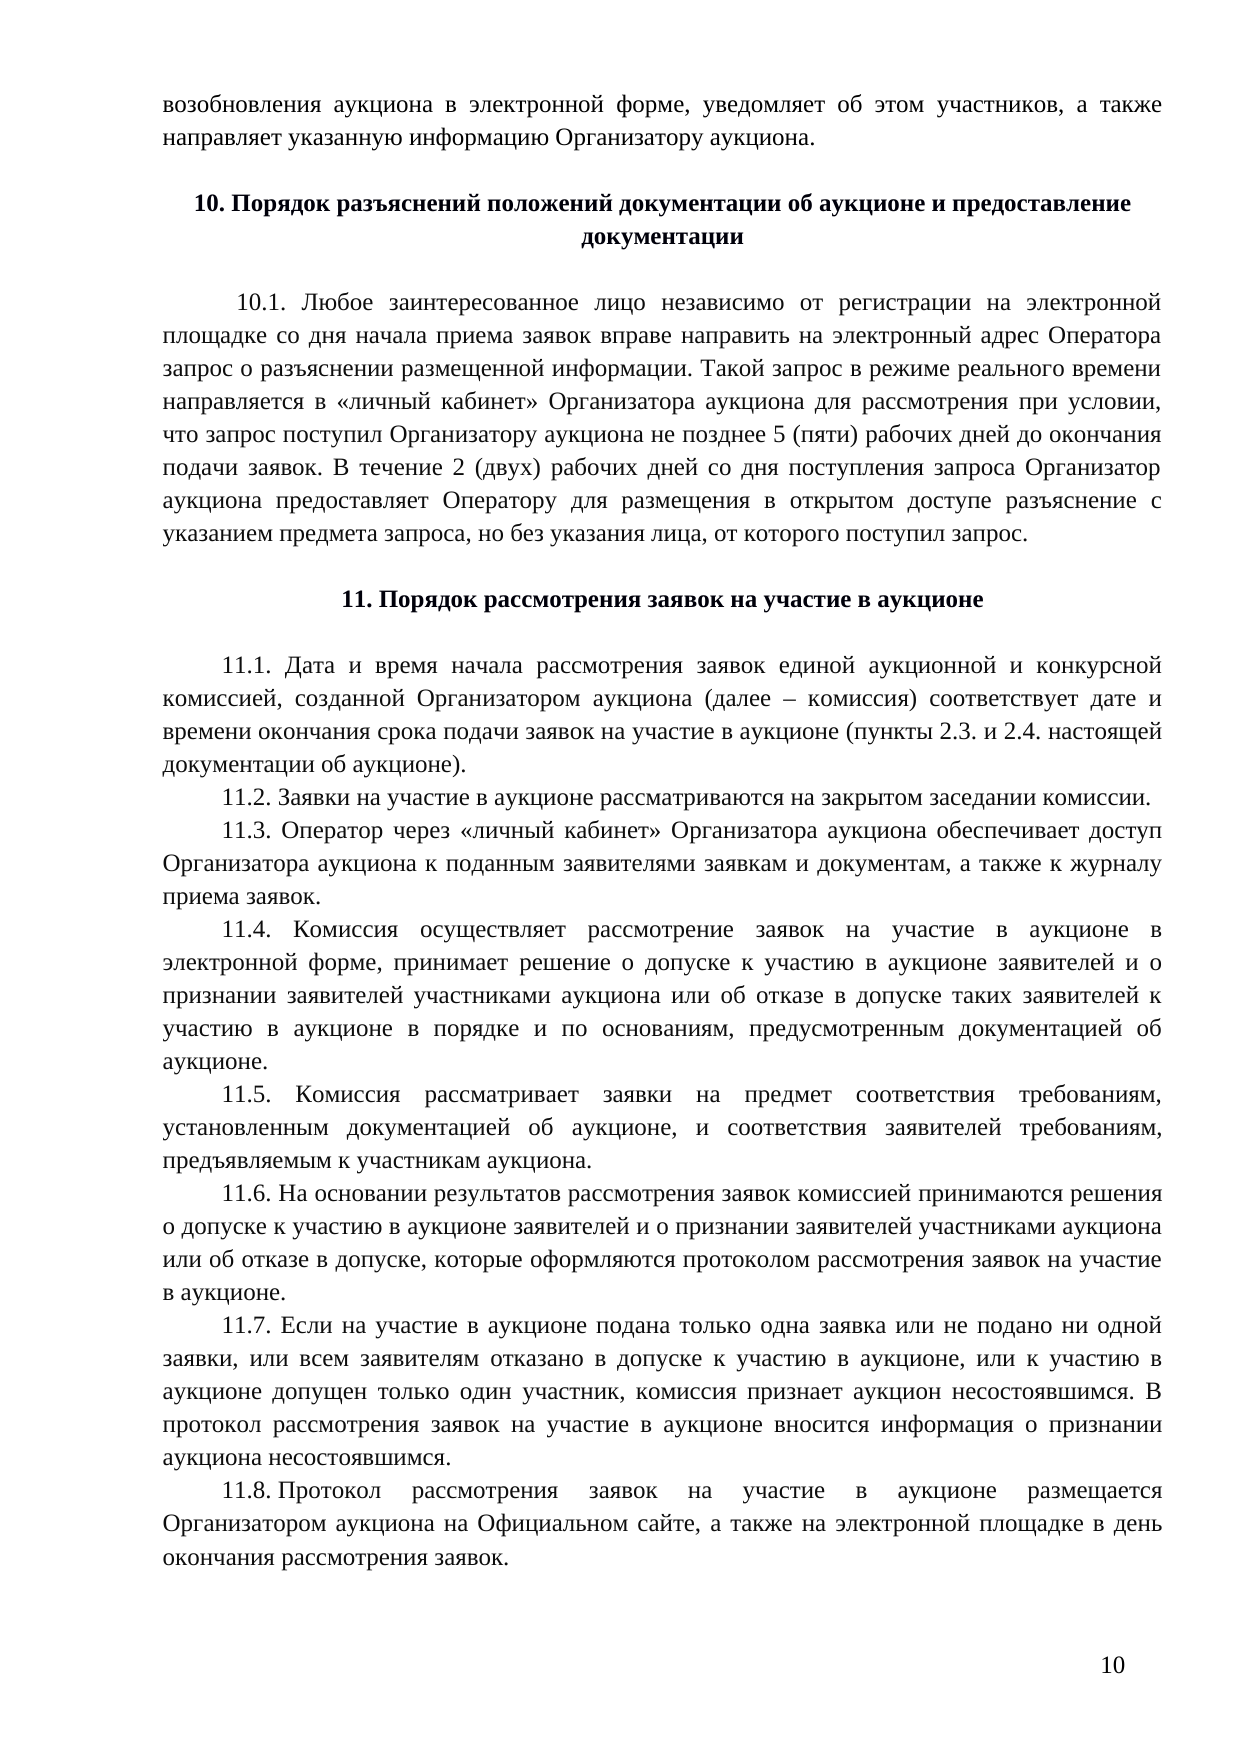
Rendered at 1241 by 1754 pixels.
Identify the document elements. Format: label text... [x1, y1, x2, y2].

text 11.8. Протокол рассмотрения заявок на участие в аукционе размещается Организатором аукциона на Официальном сайте, а также на электронной площадке в день окончания рассмотрения заявок. [162, 1476, 1163, 1570]
text 10. Порядок разъяснений положений документации об аукционе и предоставление документации [162, 188, 1162, 249]
text 11.2. Заявки на участие в аукционе рассматриваются на закрытом заседании комиссии. [162, 782, 1163, 811]
text 11.4. Комиссия осуществляет рассмотрение заявок на участие в аукционе в электронной форме, принимает решение о допуске к участию в аукционе заявителей и о признании заявителей участниками аукциона или об отказе в допуске таких заявителей к участию в аукционе в порядке и по основаниям, предусмотренным документацией об аукционе. [162, 914, 1163, 1075]
text 11.6. На основании результатов рассмотрения заявок комиссией принимаются решения о допуске к участию в аукционе заявителей и о признании заявителей участниками аукциона или об отказе в допуске, которые оформляются протоколом рассмотрения заявок на участие в аукционе. [162, 1178, 1163, 1306]
text 11.1. Дата и время начала рассмотрения заявок единой аукционной и конкурсной комиссией, созданной Организатором аукциона (далее – комиссия) соответствует дате и времени окончания срока подачи заявок на участие в аукционе (пункты 2.3. и 2.4. настоящей документации об аукционе). [162, 650, 1163, 778]
text 11.7. Если на участие в аукционе подана только одна заявка или не подано ни одной заявки, или всем заявителям отказано в допуске к участию в аукционе, или к участию в аукционе допущен только один участник, комиссия признает аукцион несостоявшимся. В протокол рассмотрения заявок на участие в аукционе вносится информация о признании аукциона несостоявшимся. [162, 1310, 1163, 1471]
text 11.3. Оператор через «личный кабинет» Организатора аукциона обеспечивает доступ Организатора аукциона к поданным заявителями заявкам и документам, а также к журналу приема заявок. [162, 815, 1163, 910]
text 11.5. Комиссия рассматривает заявки на предмет соответствия требованиям, установленным документацией об аукционе, и соответствия заявителей требованиям, предъявляемым к участникам аукциона. [162, 1079, 1163, 1174]
text 10.1. Любое заинтересованное лицо независимо от регистрации на электронной площадке со дня начала приема заявок вправе направить на электронный адрес Оператора запрос о разъяснении размещенной информации. Такой запрос в режиме реального времени направляется в «личный кабинет» Организатора аукциона для рассмотрения при условии, что запрос поступил Организатору аукциона не позднее 5 (пяти) рабочих дней до окончания подачи заявок. В течение 2 (двух) рабочих дней со дня поступления запроса Организатор аукциона предоставляет Оператору для размещения в открытом доступе разъяснение с указанием предмета запроса, но без указания лица, от которого поступил запрос. [162, 287, 1162, 547]
text 11. Порядок рассмотрения заявок на участие в аукционе [162, 584, 1162, 613]
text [162, 89, 1163, 150]
